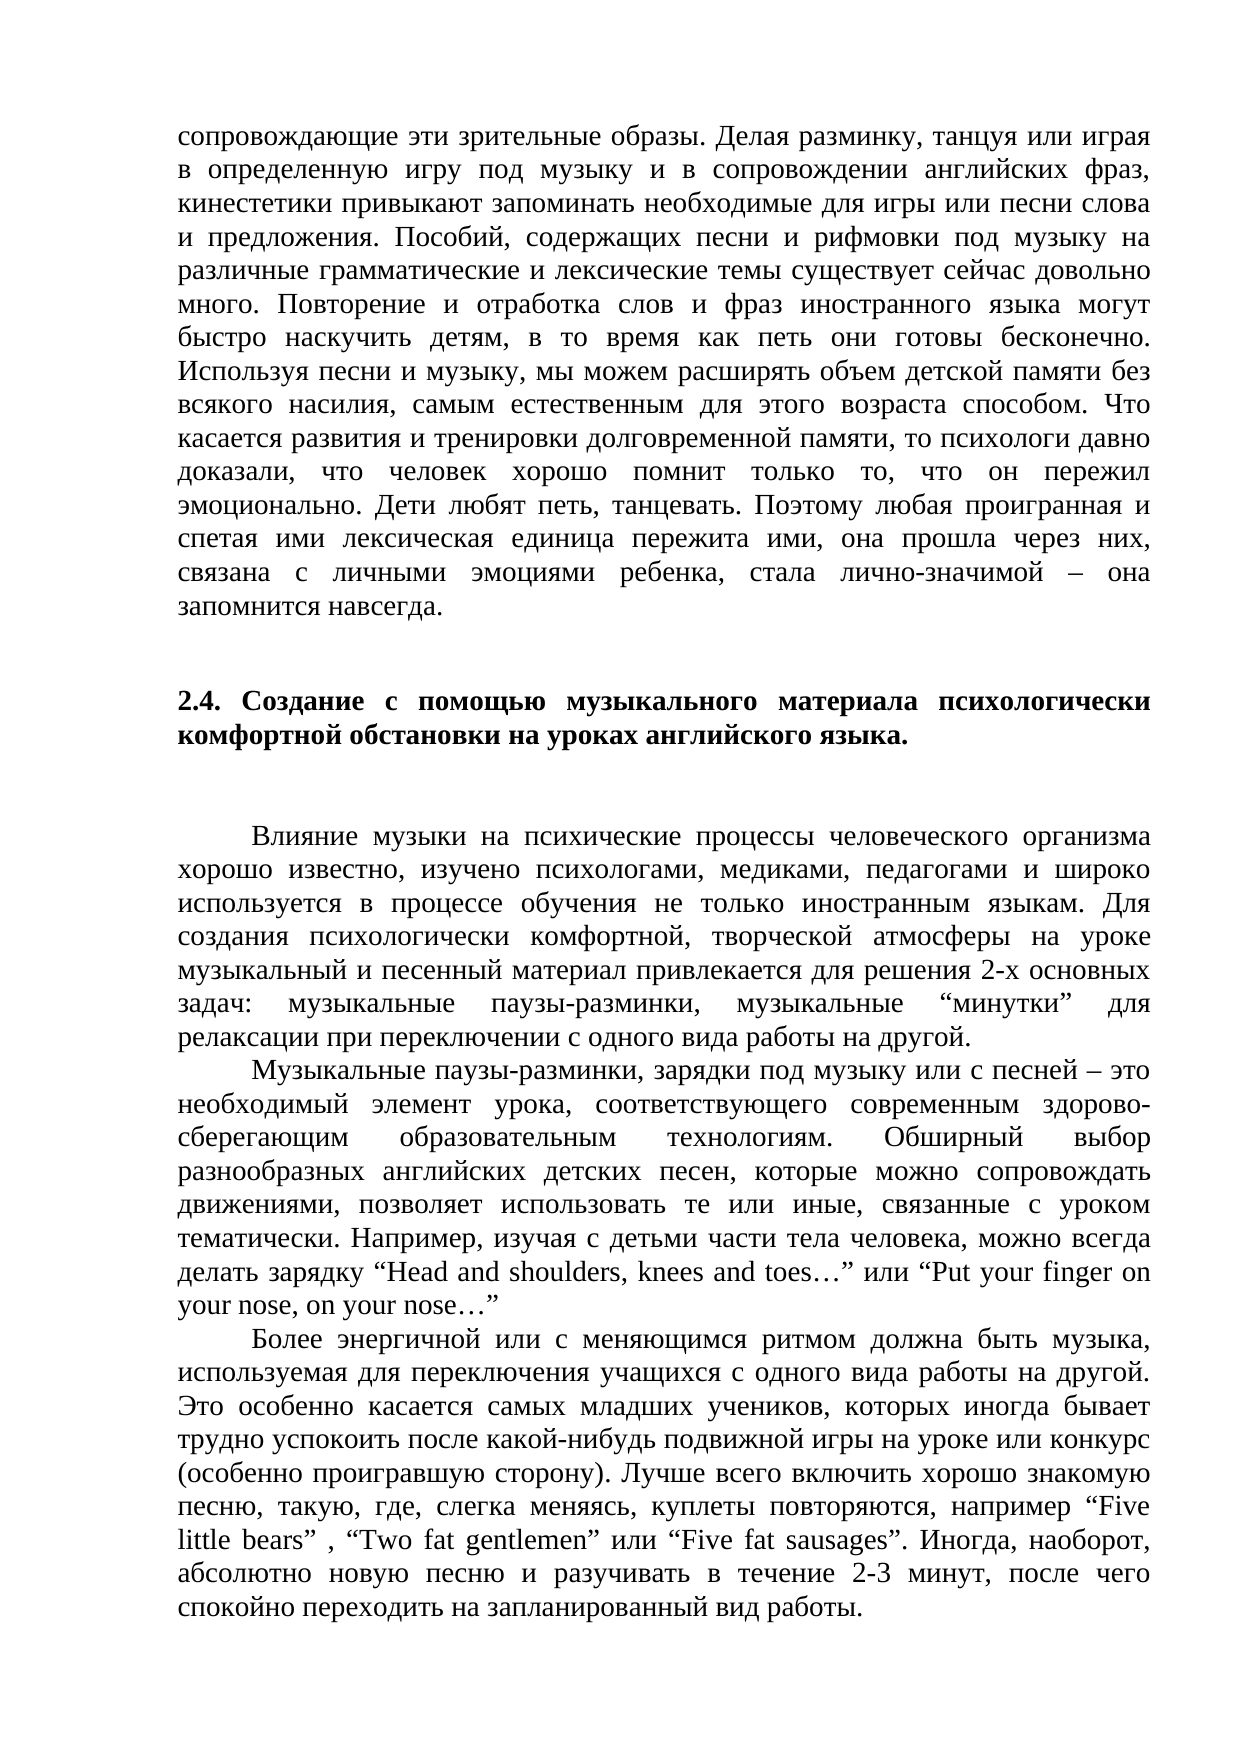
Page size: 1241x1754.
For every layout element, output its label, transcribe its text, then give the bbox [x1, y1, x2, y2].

text Влияние музыки на психические процессы человеческого организма хорошо известно, изучено психологами, медиками, педагогами и широко используется в процессе обучения не только иностранным языкам. Для создания психологически комфортной, творческой атмосферы на уроке музыкальный и песенный материал привлекается для решения 2-х основных задач: музыкальные паузы-разминки, музыкальные “минутки” для релаксации при переключении с одного вида работы на другой. [177, 818, 1152, 1052]
text Музыкальные паузы-разминки, зарядки под музыку или с песней – это необходимый элемент урока, соответствующего современным здорово-сберегающим образовательным технологиям. Обширный выбор разнообразных английских детских песен, которые можно сопровождать движениями, позволяет использовать те или иные, связанные с уроком тематически. Например, изучая с детьми части тела человека, можно всегда делать зарядку “Head and shoulders, knees and toes…” или “Put your finger on your nose, on your nose…” [177, 1052, 1152, 1321]
text 2.4. Создание с помощью музыкального материала психологически комфортной обстановки на уроках английского языка. [177, 683, 1152, 751]
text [177, 118, 1152, 621]
text Более энергичной или с меняющимся ритмом должна быть музыка, используемая для переключения учащихся с одного вида работы на другой. Это особенно касается самых младших учеников, которых иногда бывает трудно успокоить после какой-нибудь подвижной игры на уроке или конкурс (особенно проигравшую сторону). Лучше всего включить хорошо знакомую песню, такую, где, слегка меняясь, куплеты повторяются, например “Five little bears” , “Two fat gentlemen” или “Five fat sausages”. Иногда, наоборот, абсолютно новую песню и разучивать в течение 2-3 минут, после чего спокойно переходить на запланированный вид работы. [177, 1321, 1152, 1623]
